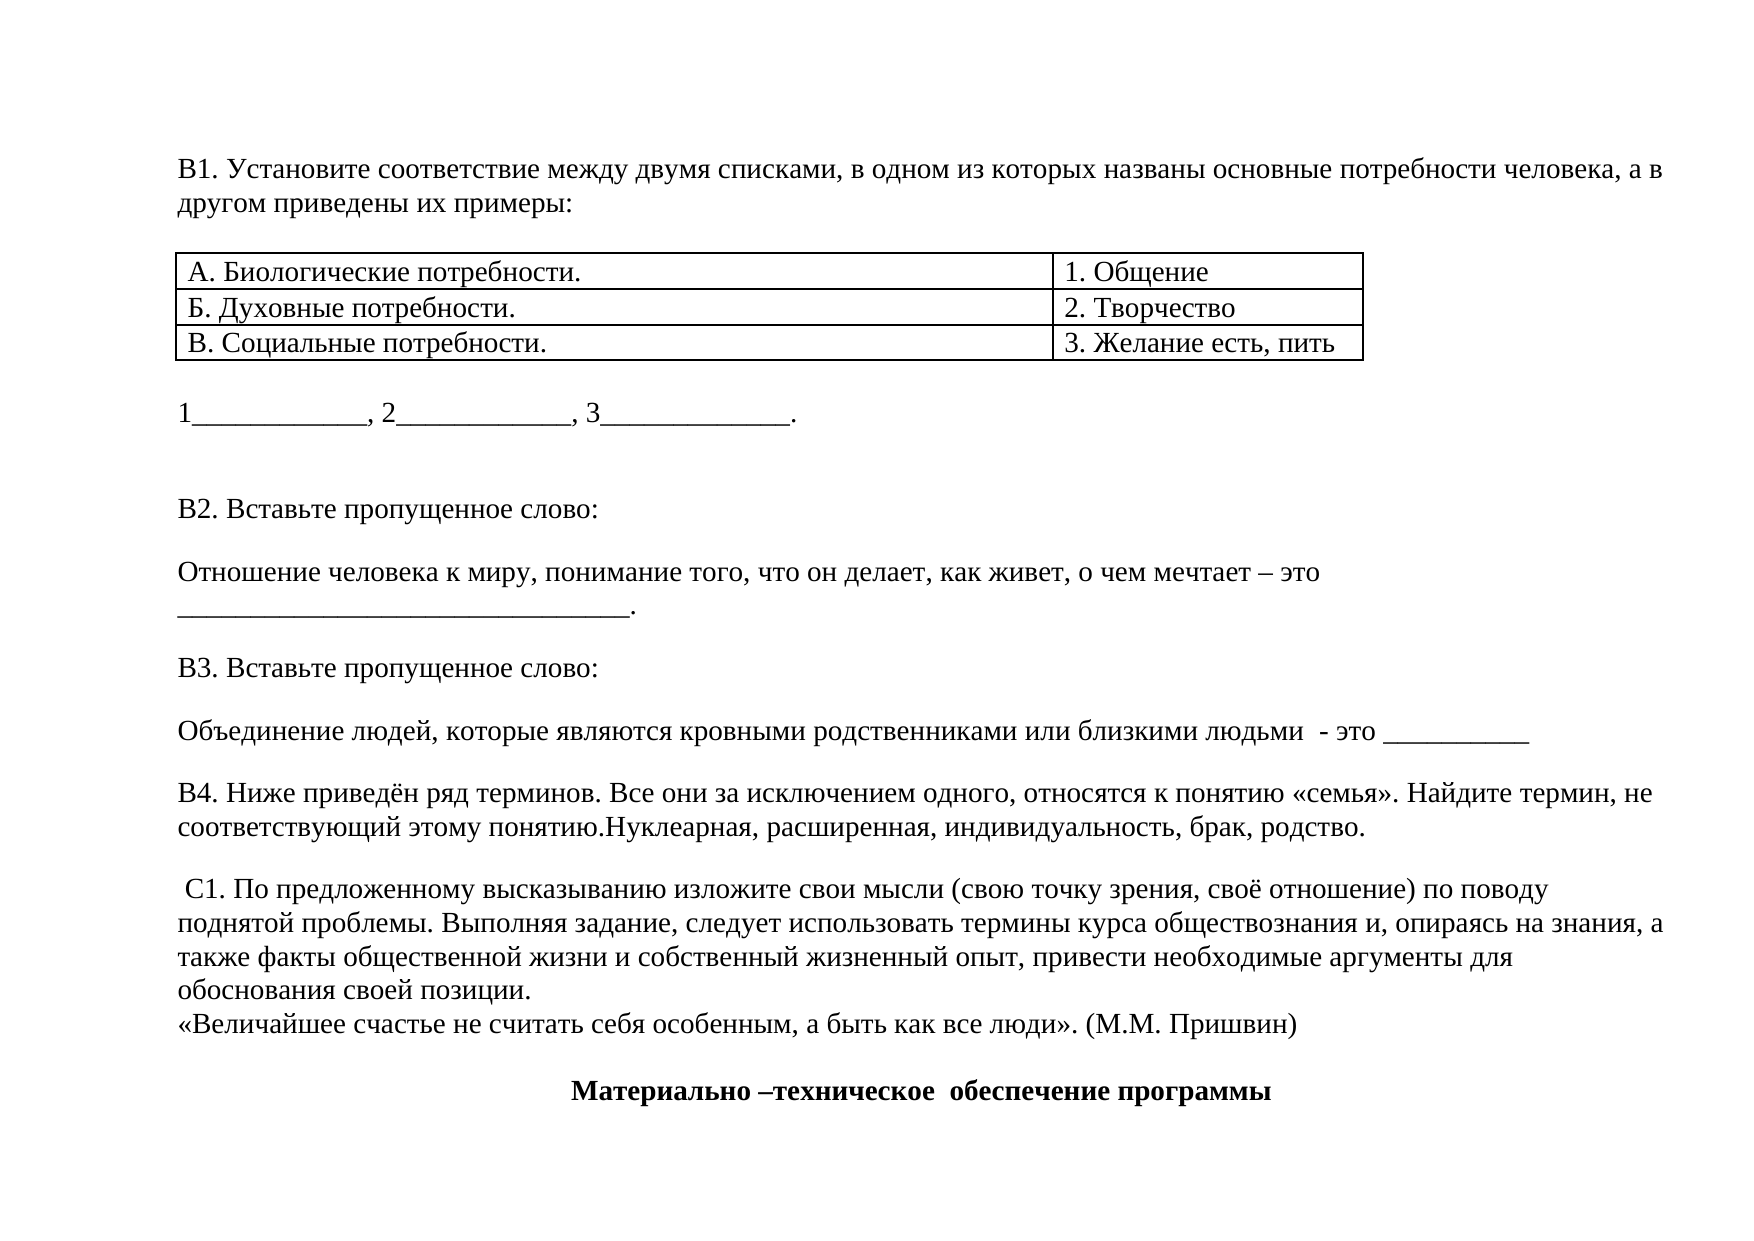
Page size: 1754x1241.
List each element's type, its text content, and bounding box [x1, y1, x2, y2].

text В3. Вставьте пропущенное слово: [177, 650, 1665, 683]
table_cell В. Социальные потребности. [177, 326, 1052, 359]
text «Величайшее счастье не считать себя особенным, а быть как все люди». (М.М. Пришвин) [177, 1006, 1665, 1039]
text 1____________, 2____________, 3_____________. [177, 395, 1665, 428]
table_header 1. Общение [1054, 254, 1362, 288]
text Объединение людей, которые являются кровными родственниками или близкими людьми - это __________ [177, 713, 1665, 746]
text В4. Ниже приведён ряд терминов. Все они за исключением одного, относятся к понятию «семья». Найдите термин, не соответствующий этому понятию.Нуклеарная, расширенная, индивидуальность, брак, родство. [177, 775, 1665, 842]
text С1. По предложенному высказыванию изложите свои мысли (свою точку зрения, своё отношение) по поводу поднятой проблемы. Выполняя задание, следует использовать термины курса обществознания и, опираясь на знания, а также факты общественной жизни и собственный жизненный опыт, привести необходимые аргументы для обоснования своей позиции. [177, 872, 1665, 1006]
text В2. Вставьте пропущенное слово: [177, 491, 1665, 524]
text Материально –техническое обеспечение программы [177, 1073, 1665, 1106]
table_cell 3. Желание есть, пить [1054, 326, 1362, 359]
table_cell Б. Духовные потребности. [177, 290, 1052, 323]
text В1. Установите соответствие между двумя списками, в одном из которых названы основные потребности человека, а в другом приведены их примеры: [177, 152, 1665, 219]
table_header А. Биологические потребности. [177, 254, 1052, 288]
text Отношение человека к миру, понимание того, что он делает, как живет, о чем мечтает – это _______________________________. [177, 554, 1665, 621]
table_cell 2. Творчество [1054, 290, 1362, 323]
